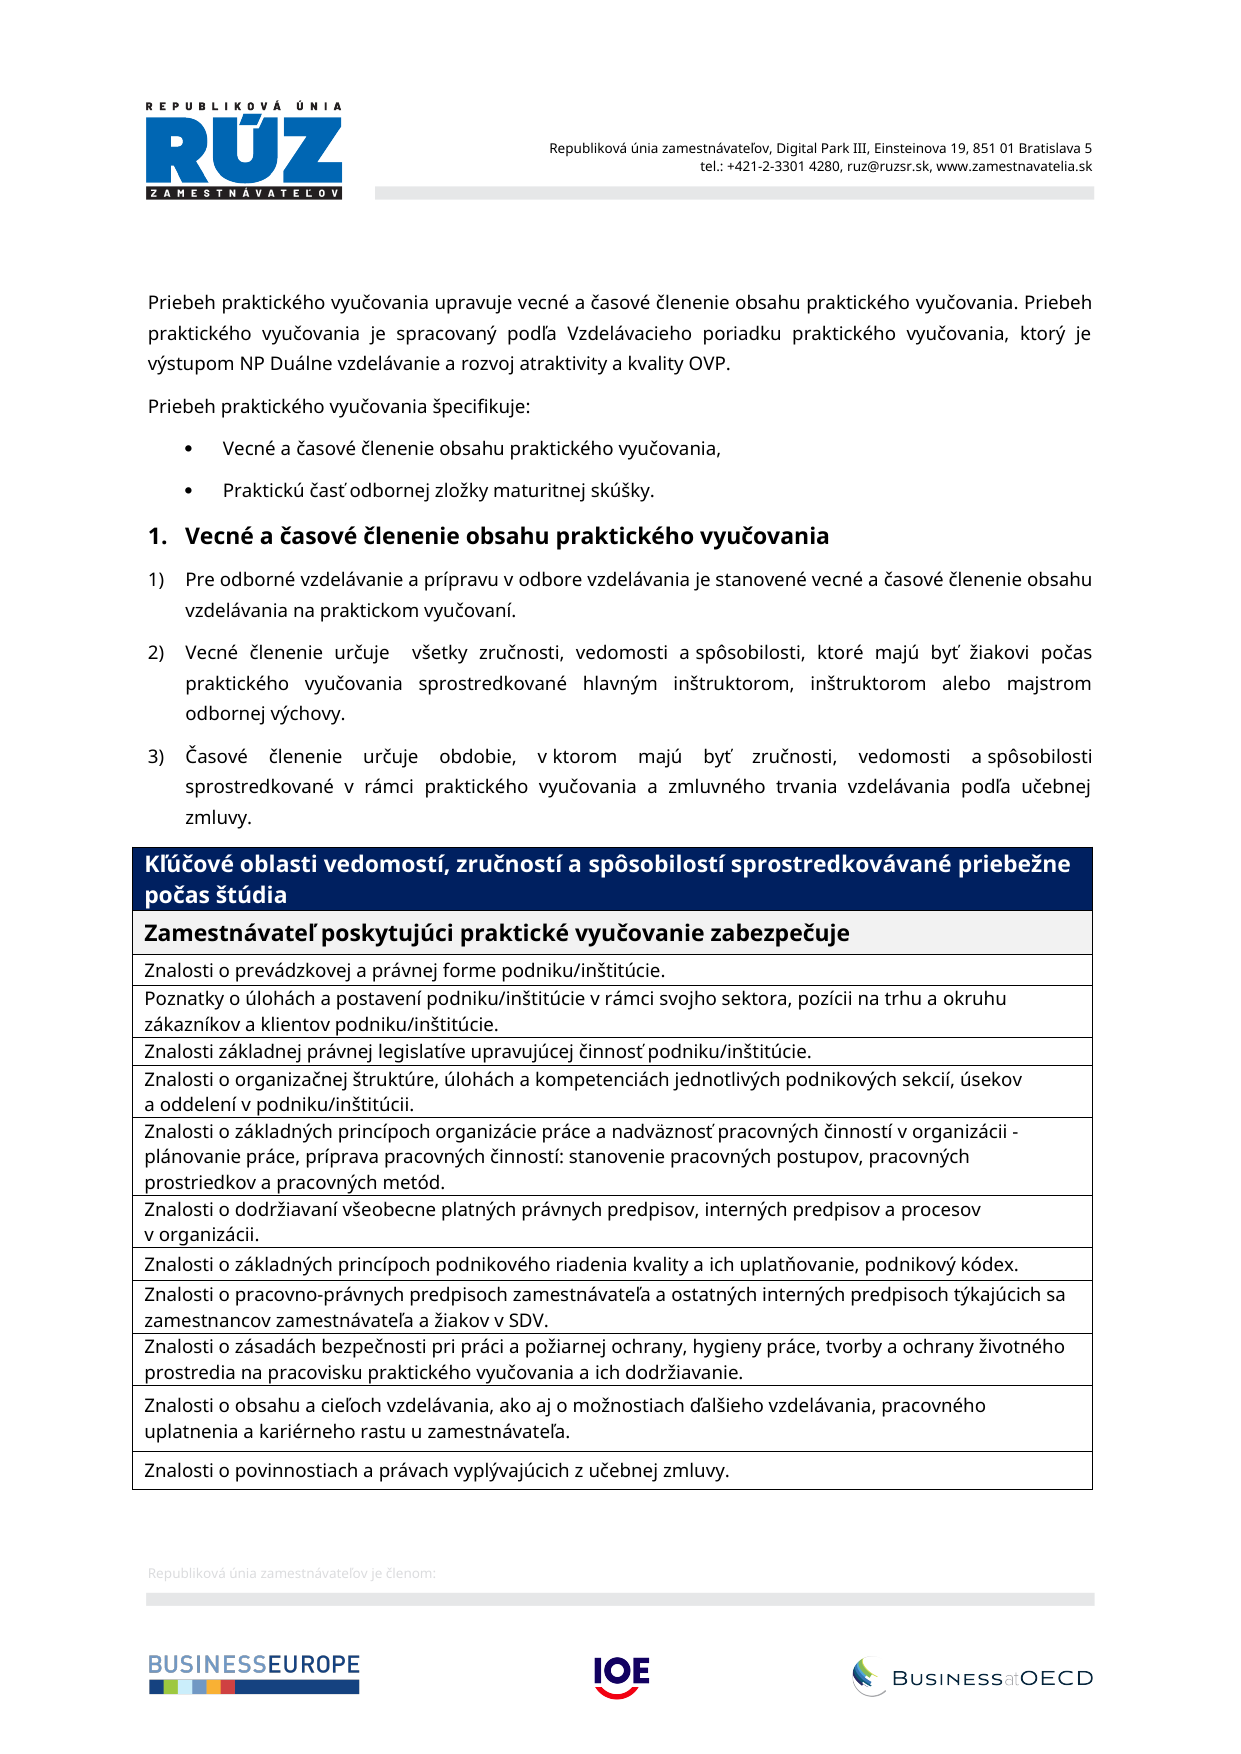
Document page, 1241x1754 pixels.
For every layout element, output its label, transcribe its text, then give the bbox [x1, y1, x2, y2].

list Vecné a časové členenie obsahu praktického vyučovania [148, 520, 1092, 551]
table_cell Znalosti o pracovno-právnych predpisoch zamestnávateľa a ostatných interných predpisoch týkajúcich sa zamestnancov zamestnávateľa a žiakov v SDV. [133, 1281, 1092, 1332]
list Vecné členenie určuje všetky zručnosti, vedomosti a spôsobilosti, ktoré majú byť žiakovi počas praktického vyučovania sprostredkované hlavným inštruktorom, inštruktorom alebo majstrom odbornej výchovy. [148, 639, 1092, 726]
text Priebeh praktického vyučovania upravuje vecné a časové členenie obsahu praktického vyučovania. Priebeh praktického vyučovania je spracovaný podľa Vzdelávacieho poriadku praktického vyučovania, ktorý je výstupom NP Duálne vzdelávanie a rozvoj atraktivity a kvality OVP. [148, 289, 1092, 376]
picture [0, 1499, 1241, 1754]
table_cell Znalosti o obsahu a cieľoch vzdelávania, ako aj o možnostiach ďalšieho vzdelávania, pracovného uplatnenia a kariérneho rastu u zamestnávateľa. [133, 1386, 1092, 1451]
list Praktickú časť odbornej zložky maturitnej skúšky. [185, 478, 1092, 503]
list Časové členenie určuje obdobie, v ktorom majú byť zručnosti, vedomosti a spôsobilosti sprostredkované v rámci praktického vyučovania a zmluvného trvania vzdelávania podľa učebnej zmluvy. [148, 743, 1092, 830]
picture [0, 0, 1241, 291]
table_cell Znalosti o povinnostiach a právach vyplývajúcich z učebnej zmluvy. [133, 1452, 1092, 1489]
table_cell Znalosti o základných princípoch organizácie práce a nadväznosť pracovných činností v organizácii - plánovanie práce, príprava pracovných činností: stanovenie pracovných postupov, pracovných prostriedkov a pracovných metód. [133, 1118, 1092, 1195]
list Pre odborné vzdelávanie a prípravu v odbore vzdelávania je stanovené vecné a časové členenie obsahu vzdelávania na praktickom vyučovaní. [148, 566, 1092, 622]
list Vecné a časové členenie obsahu praktického vyučovania, [185, 435, 1092, 461]
table_cell Znalosti o zásadách bezpečnosti pri práci a požiarnej ochrany, hygieny práce, tvorby a ochrany životného prostredia na pracovisku praktického vyučovania a ich dodržiavanie. [133, 1334, 1092, 1384]
table_cell Znalosti základnej právnej legislatíve upravujúcej činnosť podniku/inštitúcie. [133, 1038, 1092, 1065]
table_cell Znalosti o organizačnej štruktúre, úlohách a kompetenciách jednotlivých podnikových sekcií, úsekov a oddelení v podniku/inštitúcii. [133, 1066, 1092, 1117]
table_cell Znalosti o dodržiavaní všeobecne platných právnych predpisov, interných predpisov a procesov v organizácii. [133, 1196, 1092, 1247]
table_cell Poznatky o úlohách a postavení podniku/inštitúcie v rámci svojho sektora, pozícii na trhu a okruhu zákazníkov a klientov podniku/inštitúcie. [133, 986, 1092, 1037]
table_cell Zamestnávateľ poskytujúci praktické vyučovanie zabezpečuje [133, 911, 1092, 954]
text Priebeh praktického vyučovania špecifikuje: [148, 393, 1092, 418]
table_cell Znalosti o prevádzkovej a právnej forme podniku/inštitúcie. [133, 955, 1092, 985]
table_cell Znalosti o základných princípoch podnikového riadenia kvality a ich uplatňovanie, podnikový kódex. [133, 1248, 1092, 1280]
table_header Kľúčové oblasti vedomostí, zručností a spôsobilostí sprostredkovávané priebežne počas štúdia [133, 848, 1092, 910]
